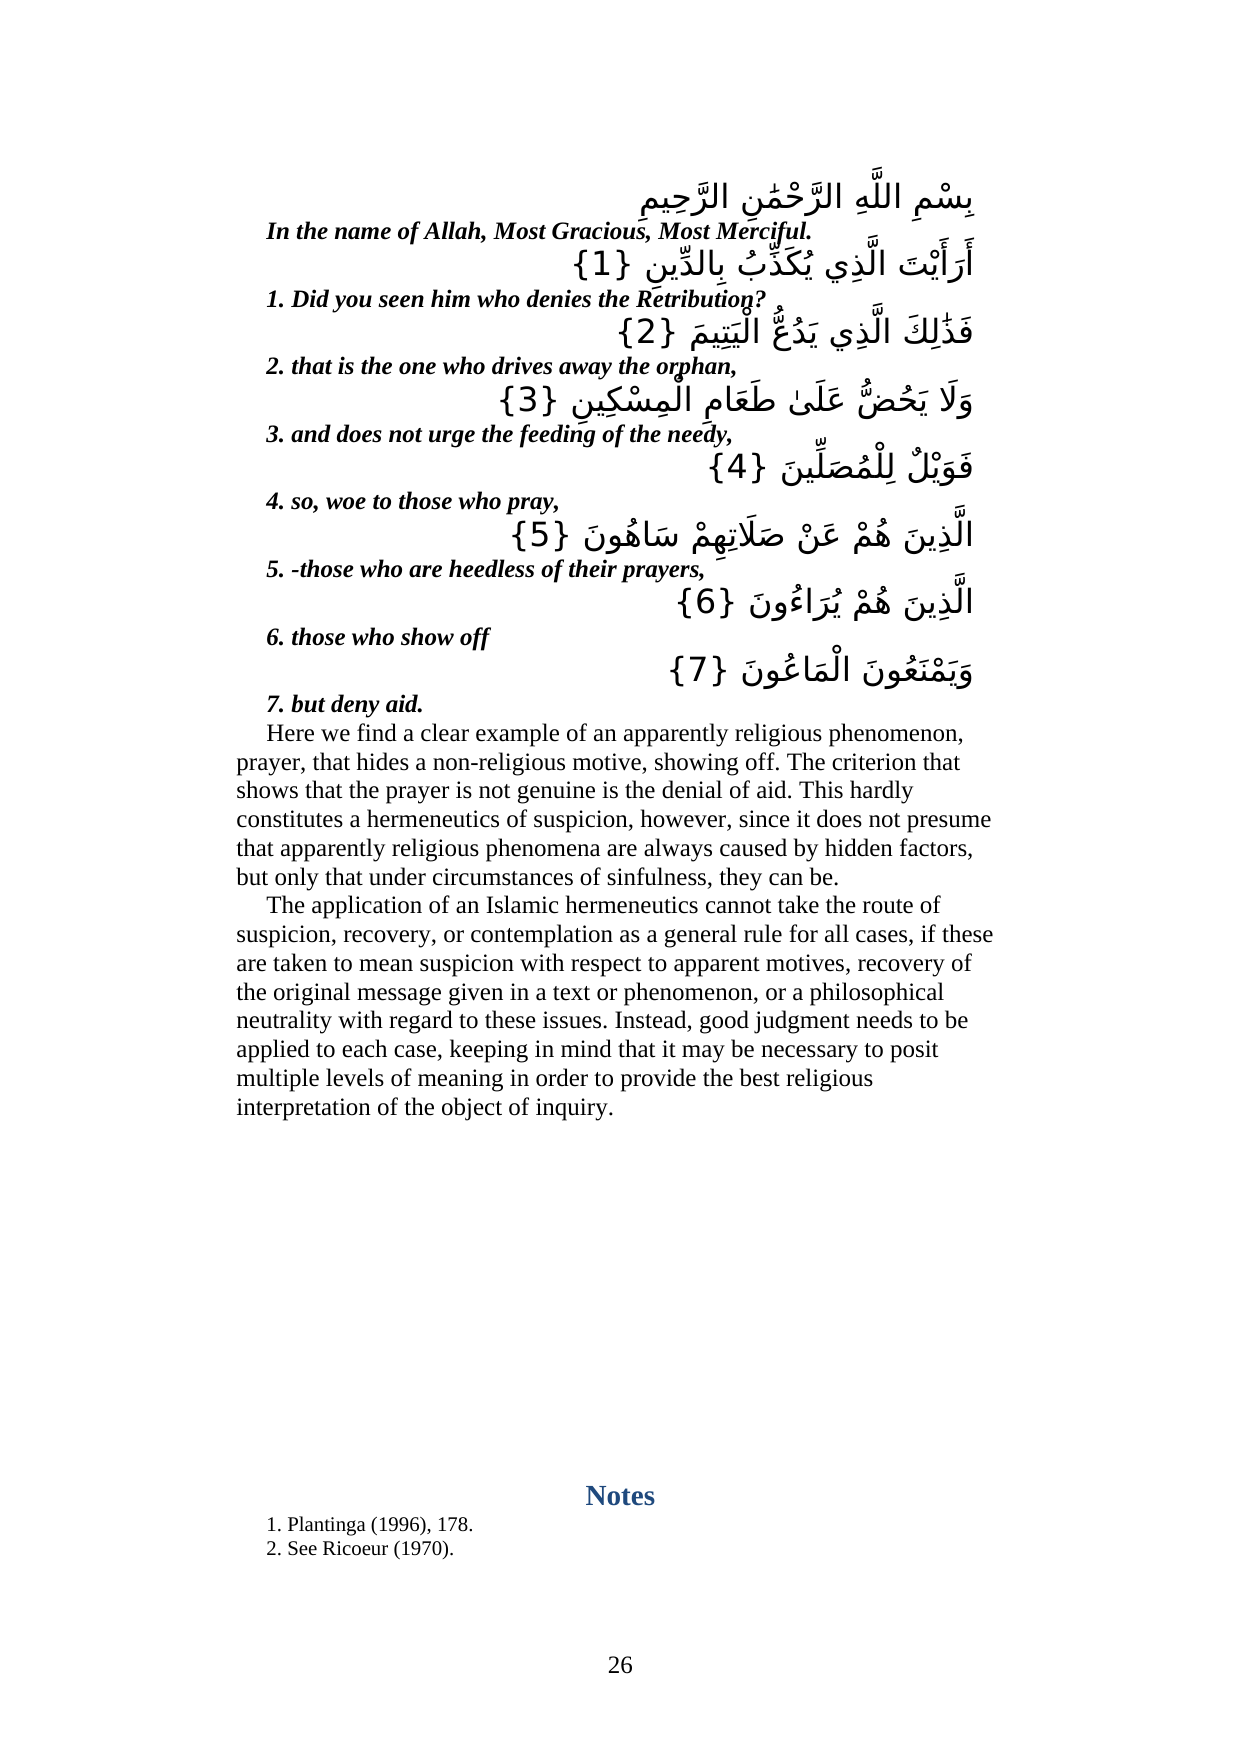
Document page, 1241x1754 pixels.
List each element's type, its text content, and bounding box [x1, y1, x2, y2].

text 3. and does not urge the feeding of the needy, [236, 419, 1004, 448]
text 4. so, woe to those who pray, [236, 486, 1004, 515]
text بِسْمِ اللَّهِ الرَّحْمَٰنِ الرَّحِيمِ [236, 177, 1004, 216]
text In the name of Allah, Most Gracious, Most Merciful. [236, 216, 1004, 245]
text أَرَأَيْتَ الَّذِي يُكَذِّبُ بِالدِّينِ {1} [236, 245, 1004, 284]
text 1. Did you seen him who denies the Retribution? [236, 284, 1004, 312]
text 2. that is the one who drives away the orphan, [236, 351, 1004, 380]
text 2. See Ricoeur (1970). [236, 1536, 1004, 1560]
text فَذَٰلِكَ الَّذِي يَدُعُّ الْيَتِيمَ {2} [236, 312, 1004, 351]
text 5. -those who are heedless of their prayers, [236, 554, 1004, 583]
text 1. Plantinga (1996), 178. [236, 1512, 1004, 1536]
text الَّذِينَ هُمْ عَنْ صَلَاتِهِمْ سَاهُونَ {5} [236, 515, 1004, 554]
text فَوَيْلٌ لِلْمُصَلِّينَ {4} [236, 448, 1004, 486]
text وَلَا يَحُضُّ عَلَىٰ طَعَامِ الْمِسْكِينِ {3} [236, 380, 1004, 419]
text 6. those who show off [236, 622, 1004, 650]
text 7. but deny aid. [236, 689, 1004, 718]
text Here we find a clear example of an apparently religious phenomenon, prayer, that hides a non-religious motive, showing off. The criterion that shows that the prayer is not genuine is the denial of aid. This hardly constitutes a hermeneutics of suspicion, however, since it does not presume that apparently religious phenomena are always caused by hidden factors, but only that under circumstances of sinfulness, they can be. [236, 718, 1004, 891]
text The application of an Islamic hermeneutics cannot take the route of suspicion, recovery, or contemplation as a general rule for all cases, if these are taken to mean suspicion with respect to apparent motives, recovery of the original message given in a text or phenomenon, or a philosophical neutrality with regard to these issues. Instead, good judgment needs to be applied to each case, keeping in mind that it may be necessary to posit multiple levels of meaning in order to provide the best religious interpretation of the object of inquiry. [236, 891, 1004, 1121]
text وَيَمْنَعُونَ الْمَاعُونَ {7} [236, 650, 1004, 689]
subtitle Notes [236, 1478, 1004, 1512]
text الَّذِينَ هُمْ يُرَاءُونَ {6} [236, 583, 1004, 622]
